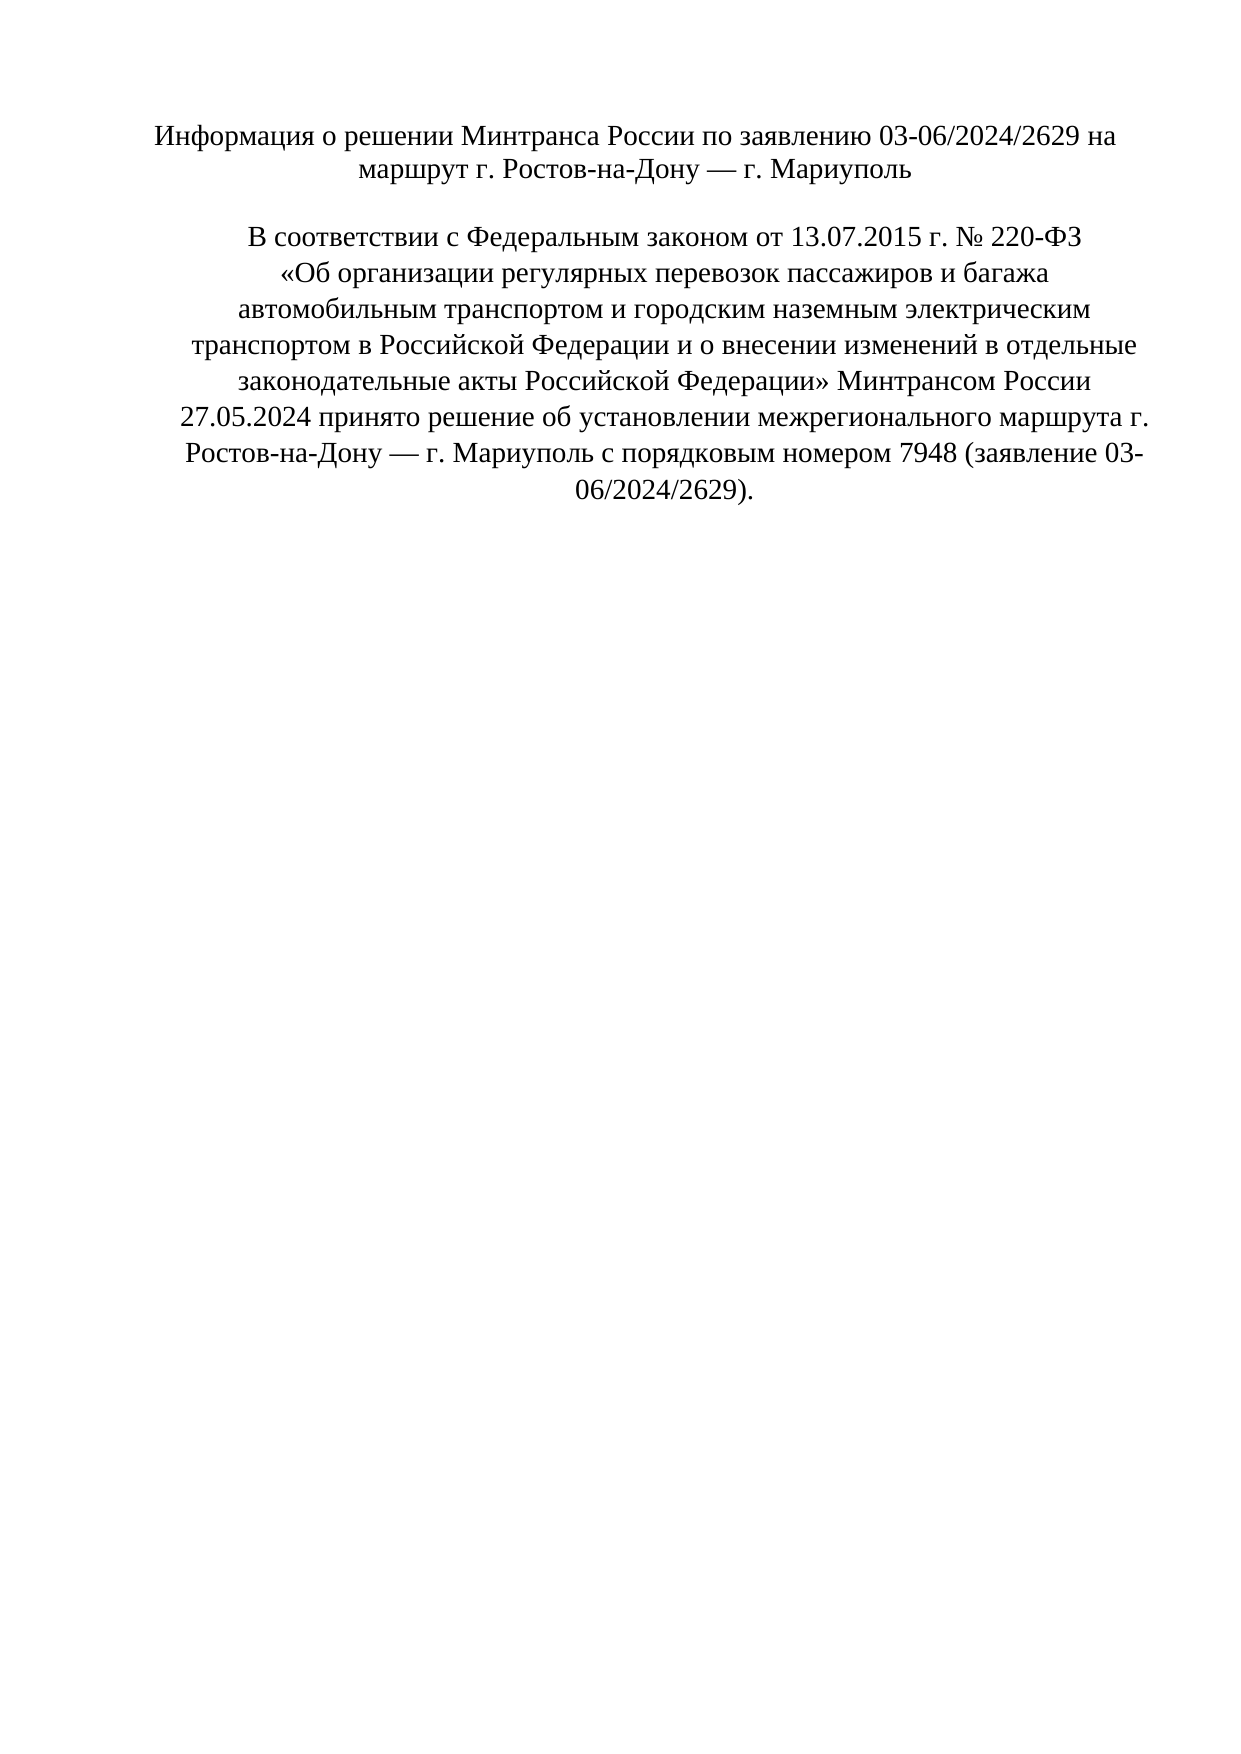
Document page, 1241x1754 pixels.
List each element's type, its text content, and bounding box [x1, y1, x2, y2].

text В соответствии с Федеральным законом от 13.07.2015 г. № 220-ФЗ «Об организации регулярных перевозок пассажиров и багажа автомобильным транспортом и городским наземным электрическим транспортом в Российской Федерации и о внесении изменений в отдельные законодательные акты Российской Федерации» Минтрансом России 27.05.2024 принято решение об установлении межрегионального маршрута г. Ростов-на-Дону — г. Мариуполь с порядковым номером 7948 (заявление 03-06/2024/2629). [177, 219, 1152, 505]
text Информация о решении Минтранса России по заявлению 03-06/2024/2629 на маршрут г. Ростов-на-Дону — г. Мариуполь [118, 118, 1152, 185]
